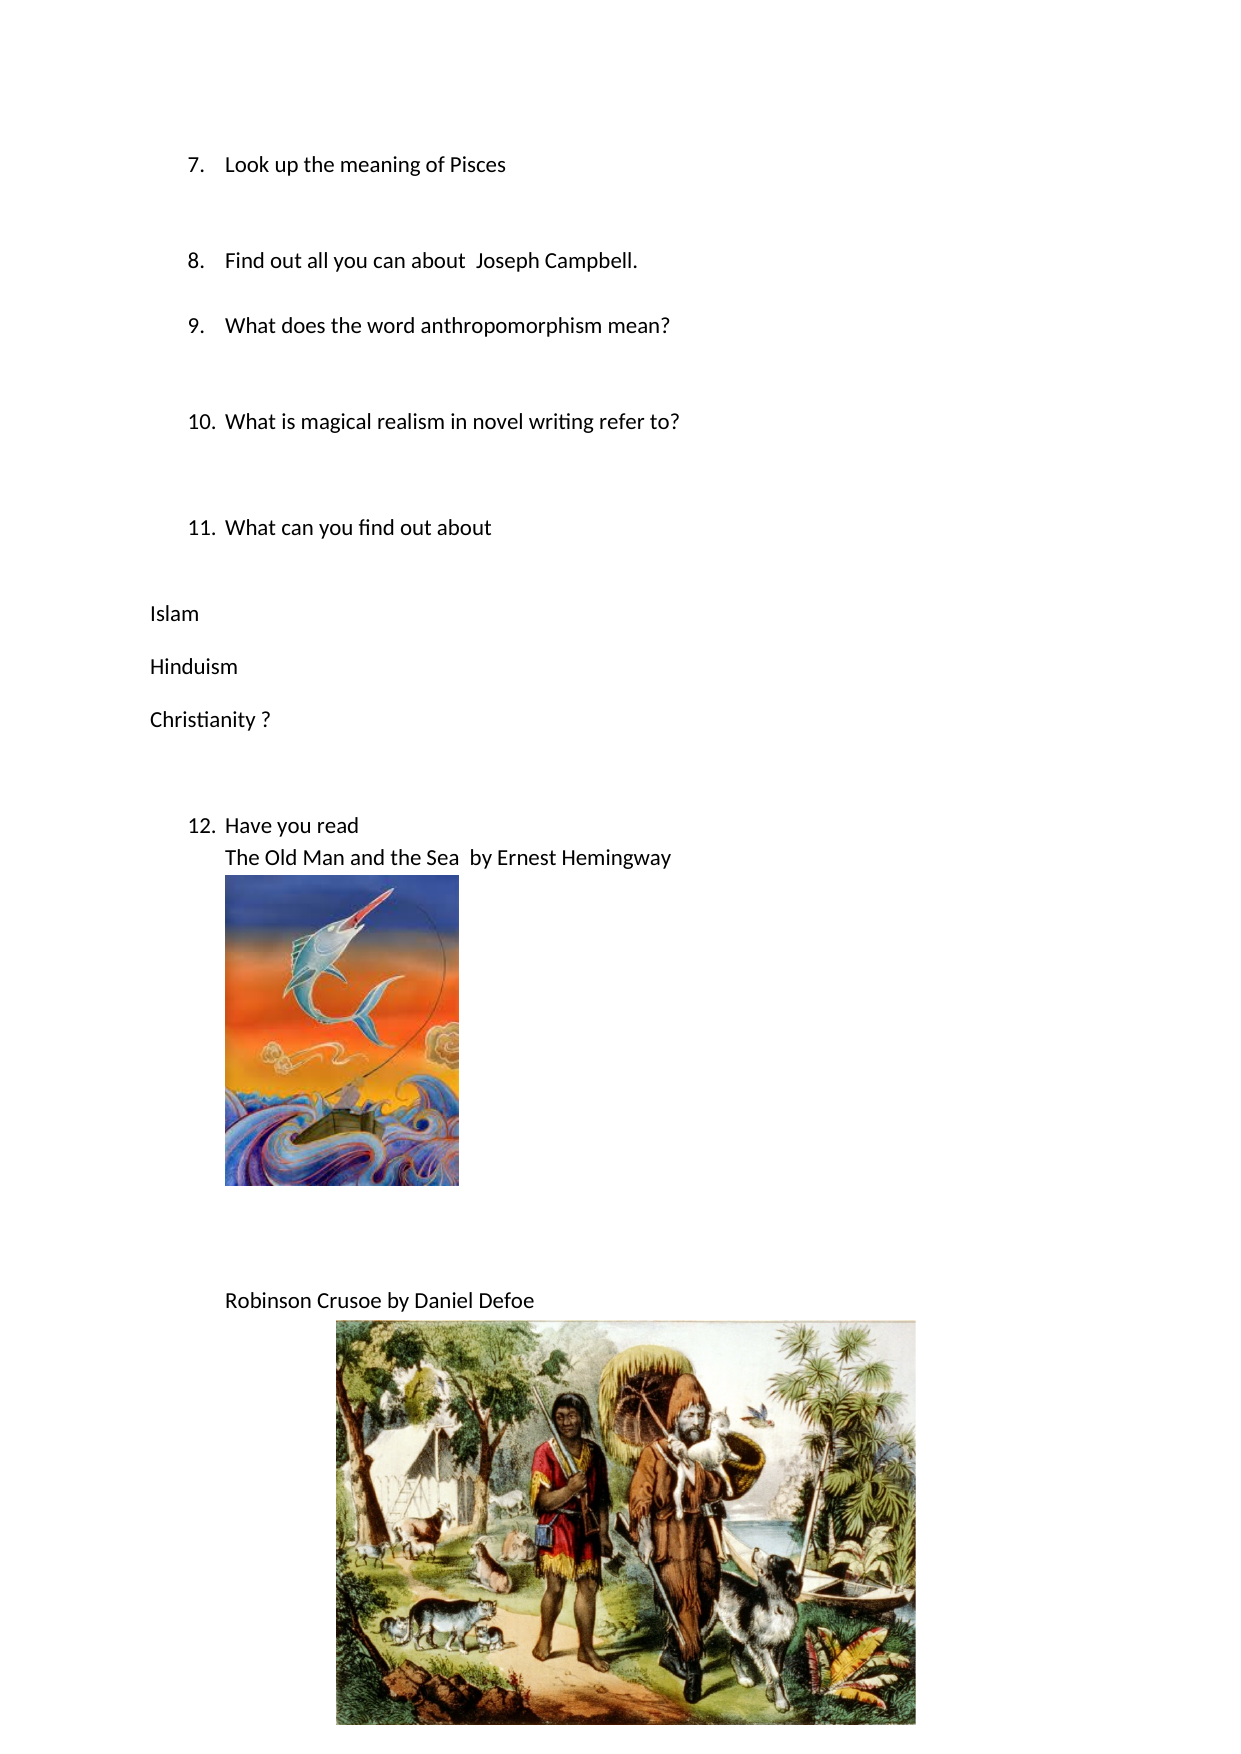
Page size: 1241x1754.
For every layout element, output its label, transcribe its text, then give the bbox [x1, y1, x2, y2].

picture [334, 1320, 915, 1724]
picture [225, 875, 459, 1186]
text Islam [150, 599, 1090, 627]
list Have you read [187, 811, 1090, 839]
text Hinduism [150, 652, 1090, 680]
list What is magical realism in novel writing refer to? [187, 407, 1090, 436]
list Find out all you can about Joseph Campbell. [187, 247, 1090, 274]
list Robinson Crusoe by Daniel Defoe [225, 1286, 1090, 1314]
list What does the word anthropomorphism mean? [187, 311, 1090, 339]
text Christianity ? [150, 705, 1090, 733]
list The Old Man and the Sea by Ernest Hemingway [225, 843, 1090, 871]
list Look up the meaning of Pisces [187, 150, 1090, 178]
list What can you find out about [187, 513, 1090, 542]
